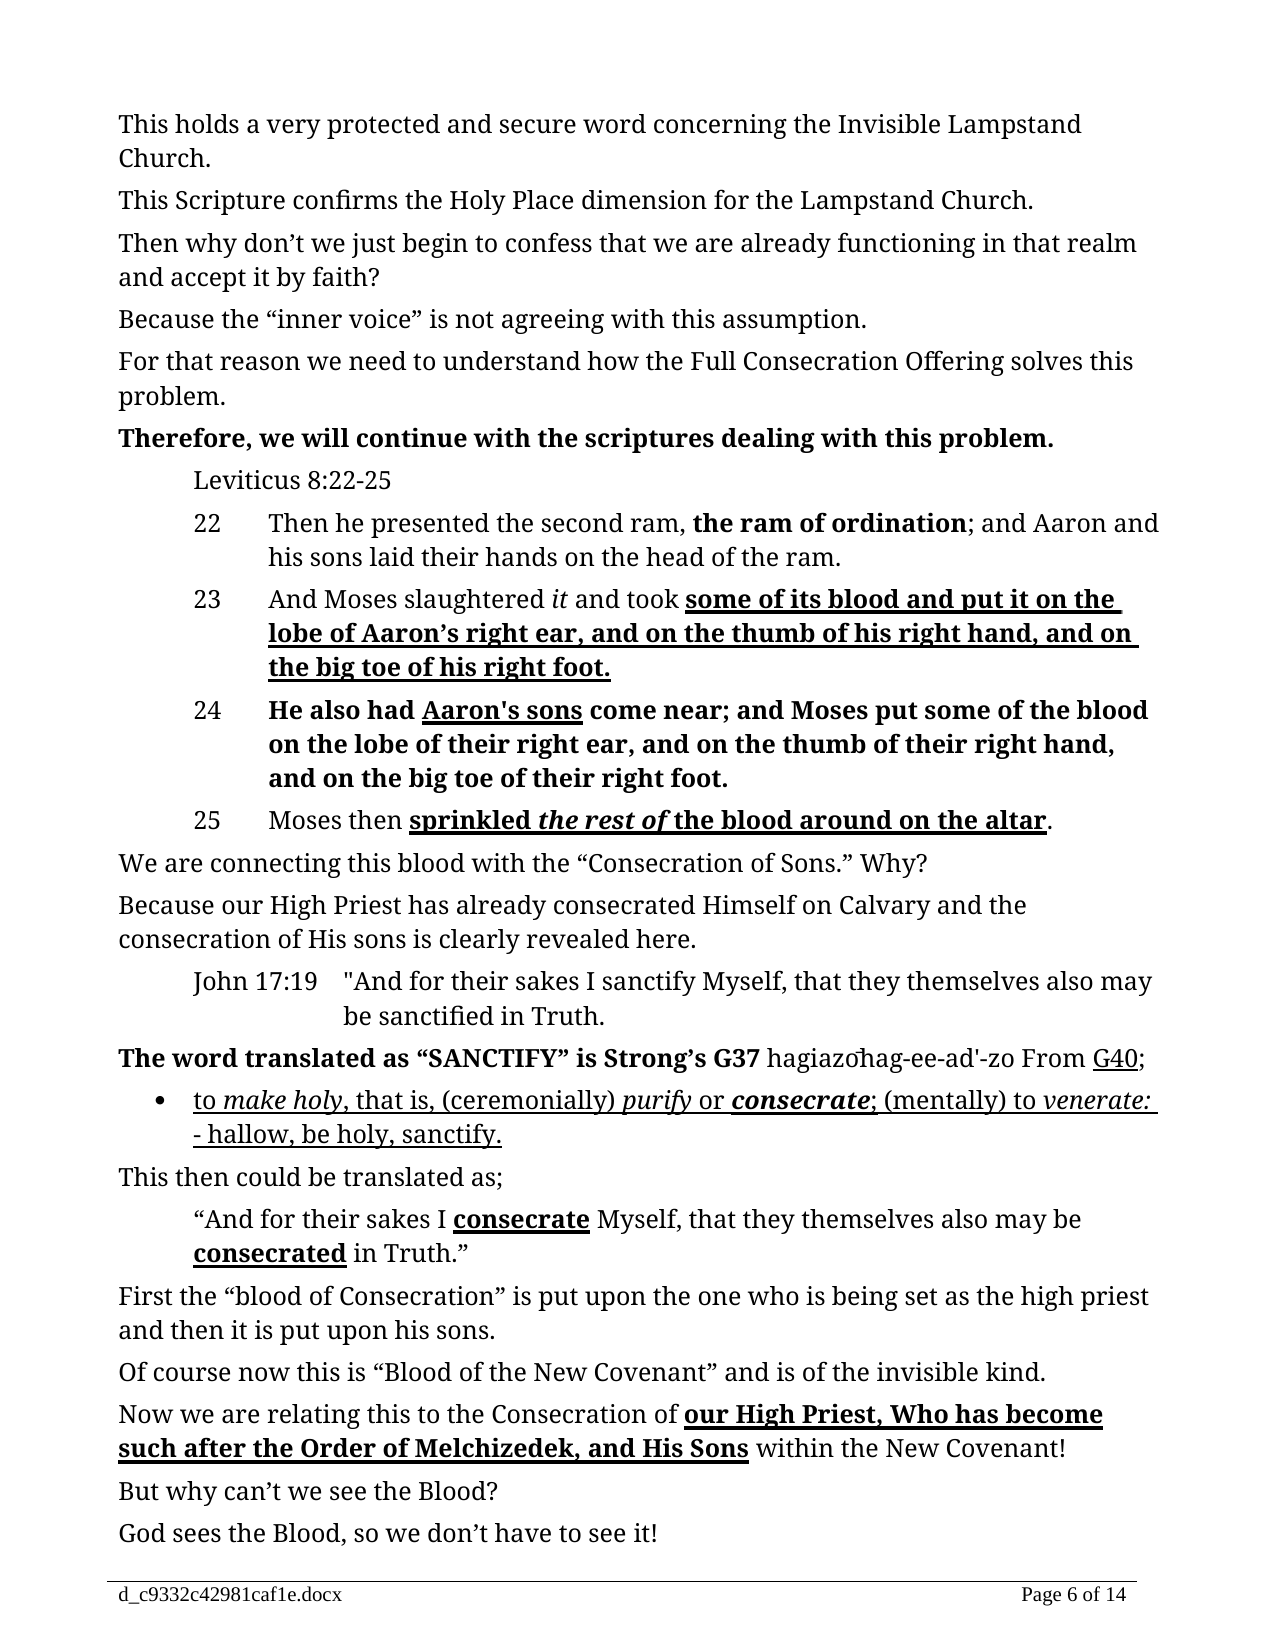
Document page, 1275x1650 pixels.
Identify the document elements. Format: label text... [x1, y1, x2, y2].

subtitle Therefore, we will continue with the scriptures dealing with this problem. [118, 421, 1163, 454]
text Because the “inner voice” is not agreeing with this assumption. [118, 302, 1163, 336]
text God sees the Blood, so we don’t have to see it! [118, 1516, 1163, 1550]
text We are connecting this blood with the “Consecration of Sons.” Why? [118, 845, 1163, 879]
list to make holy, that is, (ceremonially) purify or consecrate; (mentally) to venerate: - hallow, be holy, sanctify. [156, 1083, 1163, 1151]
text Then why don’t we just begin to confess that we are already functioning in that realm and accept it by faith? [118, 225, 1163, 293]
text 25 Moses then sprinkled the rest of the blood around on the altar. [193, 803, 1163, 837]
text For that reason we need to understand how the Full Consecration Offering solves this problem. [118, 344, 1163, 412]
text This holds a very protected and secure word concerning the Invisible Lampstand Church. [118, 106, 1163, 174]
text The word translated as “SANCTIFY” is Strong’s G37 hagiazōhag-ee-ad'-zo From G40; [118, 1041, 1163, 1074]
text 22 Then he presented the second ram, the ram of ordination; and Aaron and his sons laid their hands on the head of the ram. [193, 505, 1163, 573]
text John 17:19 "And for their sakes I sanctify Myself, that they themselves also may be sanctified in Truth. [193, 964, 1163, 1032]
text “And for their sakes I consecrate Myself, that they themselves also may be consecrated in Truth.” [193, 1202, 1163, 1270]
text But why can’t we see the Blood? [118, 1473, 1163, 1508]
text This then could be translated as; [118, 1159, 1163, 1193]
text Leviticus 8:22-25 [193, 463, 1163, 497]
text Because our High Priest has already consecrated Himself on Calvary and the consecration of His sons is clearly revealed here. [118, 888, 1163, 956]
text Now we are relating this to the Consecration of our High Priest, Who has become such after the Order of Melchizedek, and His Sons within the New Covenant! [118, 1397, 1163, 1465]
text Of course now this is “Blood of the New Covenant” and is of the invisible kind. [118, 1355, 1163, 1389]
subtitle 23 And Moses slaughtered it and took some of its blood and put it on the lobe of Aaron’s right ear, and on the thumb of his right hand, and on the big toe of his right foot. [193, 582, 1163, 684]
text First the “blood of Consecration” is put upon the one who is being set as the high priest and then it is put upon his sons. [118, 1278, 1163, 1346]
text This Scripture confirms the Holy Place dimension for the Lampstand Church. [118, 183, 1163, 217]
subtitle 24 He also had Aaron's sons come near; and Moses put some of the blood on the lobe of their right ear, and on the thumb of their right hand, and on the big toe of their right foot. [193, 692, 1163, 794]
